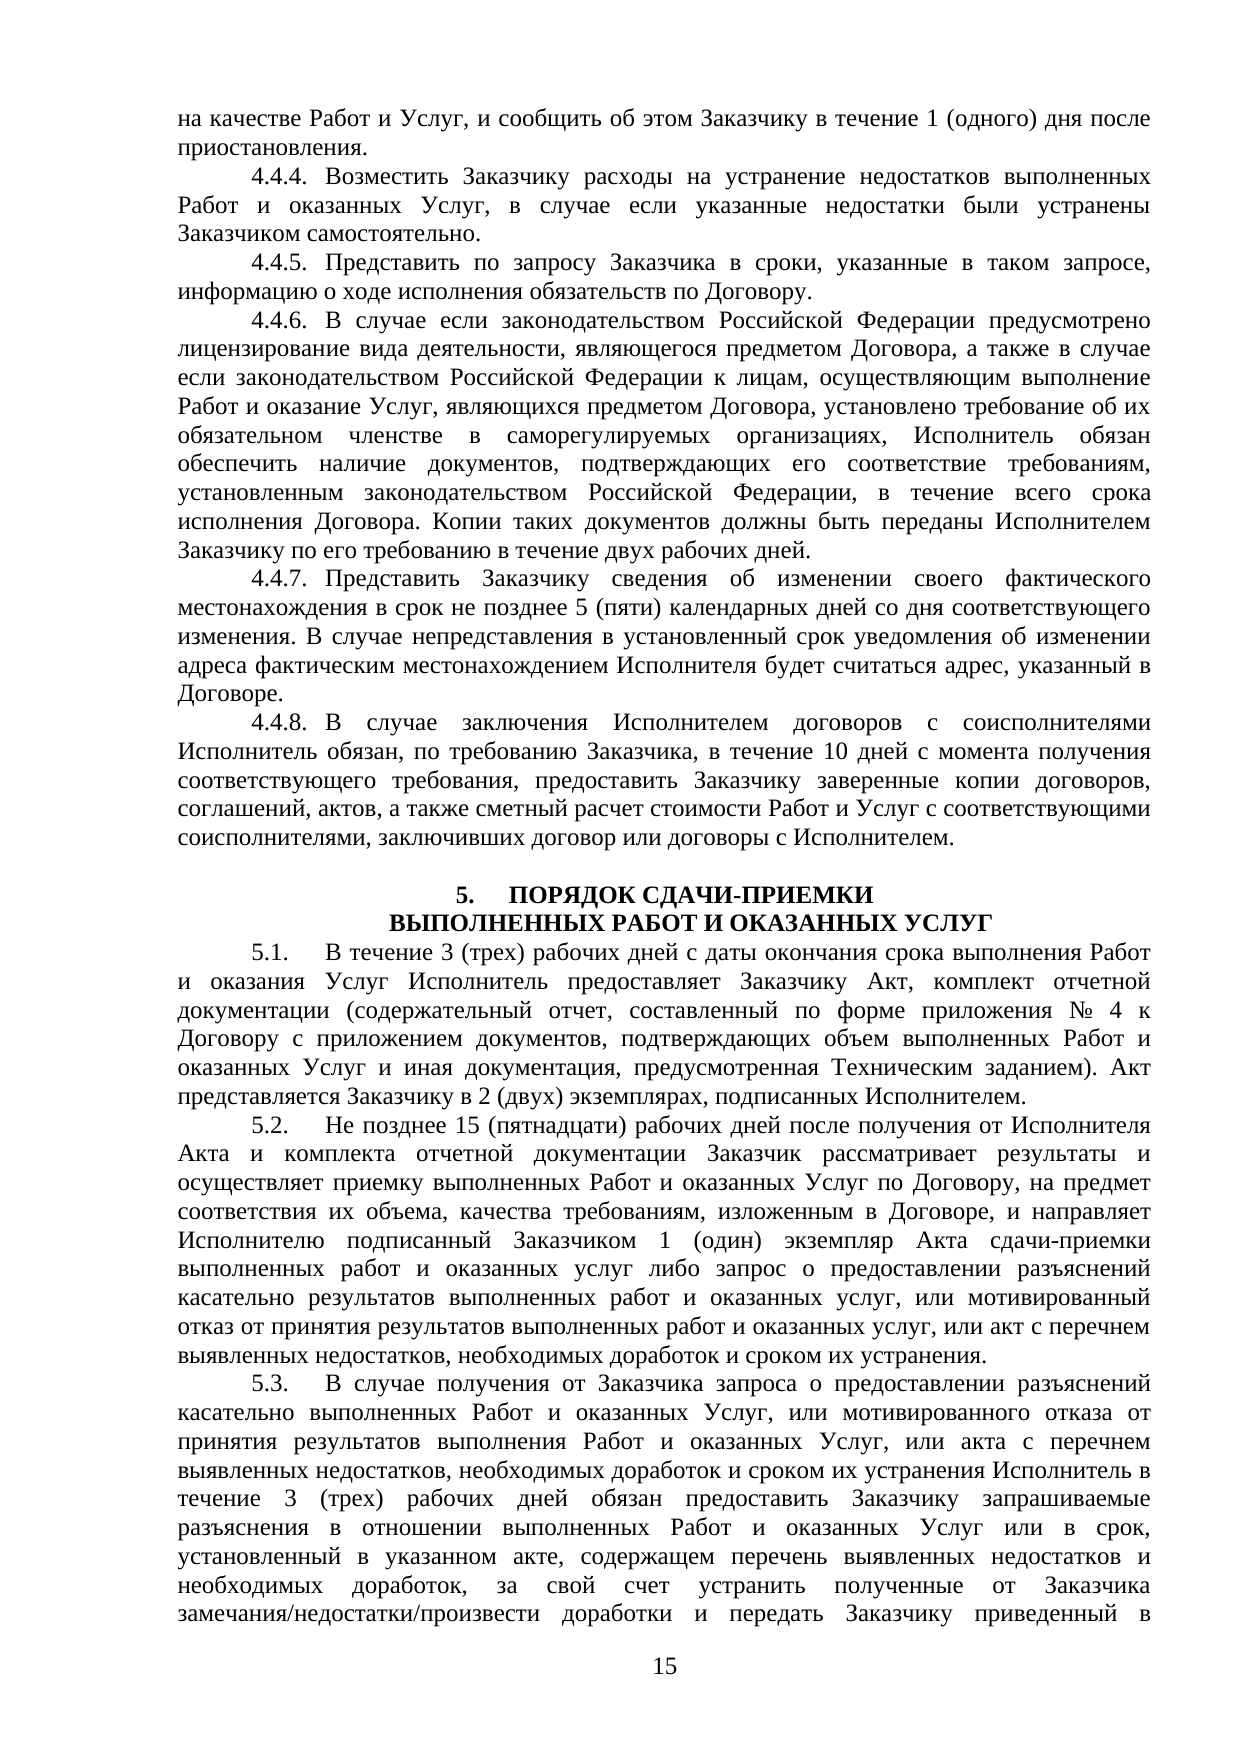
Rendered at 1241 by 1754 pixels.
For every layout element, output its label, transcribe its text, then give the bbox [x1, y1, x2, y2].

list Представить по запросу Заказчика в сроки, указанные в таком запросе, информацию о ходе исполнения обязательств по Договору. [177, 247, 1152, 305]
list В течение 3 (трех) рабочих дней с даты окончания срока выполнения Работ и оказания Услуг Исполнитель предоставляет Заказчику Акт, комплект отчетной документации (содержательный отчет, составленный по форме приложения № 4 к Договору с приложением документов, подтверждающих объем выполненных Работ и оказанных Услуг и иная документация, предусмотренная Техническим заданием). Акт представляется Заказчику в 2 (двух) экземплярах, подписанных Исполнителем. [177, 937, 1152, 1110]
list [177, 103, 1152, 161]
list Не позднее 15 (пятнадцати) рабочих дней после получения от Исполнителя Акта и комплекта отчетной документации Заказчик рассматривает результаты и осуществляет приемку выполненных Работ и оказанных Услуг по Договору, на предмет соответствия их объема, качества требованиям, изложенным в Договоре, и направляет Исполнителю подписанный Заказчиком 1 (один) экземпляр Акта сдачи-приемки выполненных работ и оказанных услуг либо запрос о предоставлении разъяснений касательно результатов выполненных работ и оказанных услуг, или мотивированный отказ от принятия результатов выполненных работ и оказанных услуг, или акт с перечнем выявленных недостатков, необходимых доработок и сроком их устранения. [177, 1110, 1152, 1368]
list В случае если законодательством Российской Федерации предусмотрено лицензирование вида деятельности, являющегося предметом Договора, а также в случае если законодательством Российской Федерации к лицам, осуществляющим выполнение Работ и оказание Услуг, являющихся предметом Договора, установлено требование об их обязательном членстве в саморегулируемых организациях, Исполнитель обязан обеспечить наличие документов, подтверждающих его соответствие требованиям, установленным законодательством Российской Федерации, в течение всего срока исполнения Договора. Копии таких документов должны быть переданы Исполнителем Заказчику по его требованию в течение двух рабочих дней. [177, 305, 1152, 563]
list Представить Заказчику сведения об изменении своего фактического местонахождения в срок не позднее 5 (пяти) календарных дней со дня соответствующего изменения. В случае непредставления в установленный срок уведомления об изменении адреса фактическим местонахождением Исполнителя будет считаться адрес, указанный в Договоре. [177, 563, 1152, 707]
text ВЫПОЛНЕННЫХ РАБОТ И ОКАЗАННЫХ УСЛУГ [230, 908, 1152, 937]
list ПОРЯДОК СДАЧИ-ПРИЕМКИ [177, 880, 1152, 908]
list Возместить Заказчику расходы на устранение недостатков выполненных Работ и оказанных Услуг, в случае если указанные недостатки были устранены Заказчиком самостоятельно. [177, 161, 1152, 247]
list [177, 1368, 1152, 1627]
list В случае заключения Исполнителем договоров с соисполнителями Исполнитель обязан, по требованию Заказчика, в течение 10 дней с момента получения соответствующего требования, предоставить Заказчику заверенные копии договоров, соглашений, актов, а также сметный расчет стоимости Работ и Услуг с соответствующими соисполнителями, заключивших договор или договоры с Исполнителем. [177, 707, 1152, 851]
